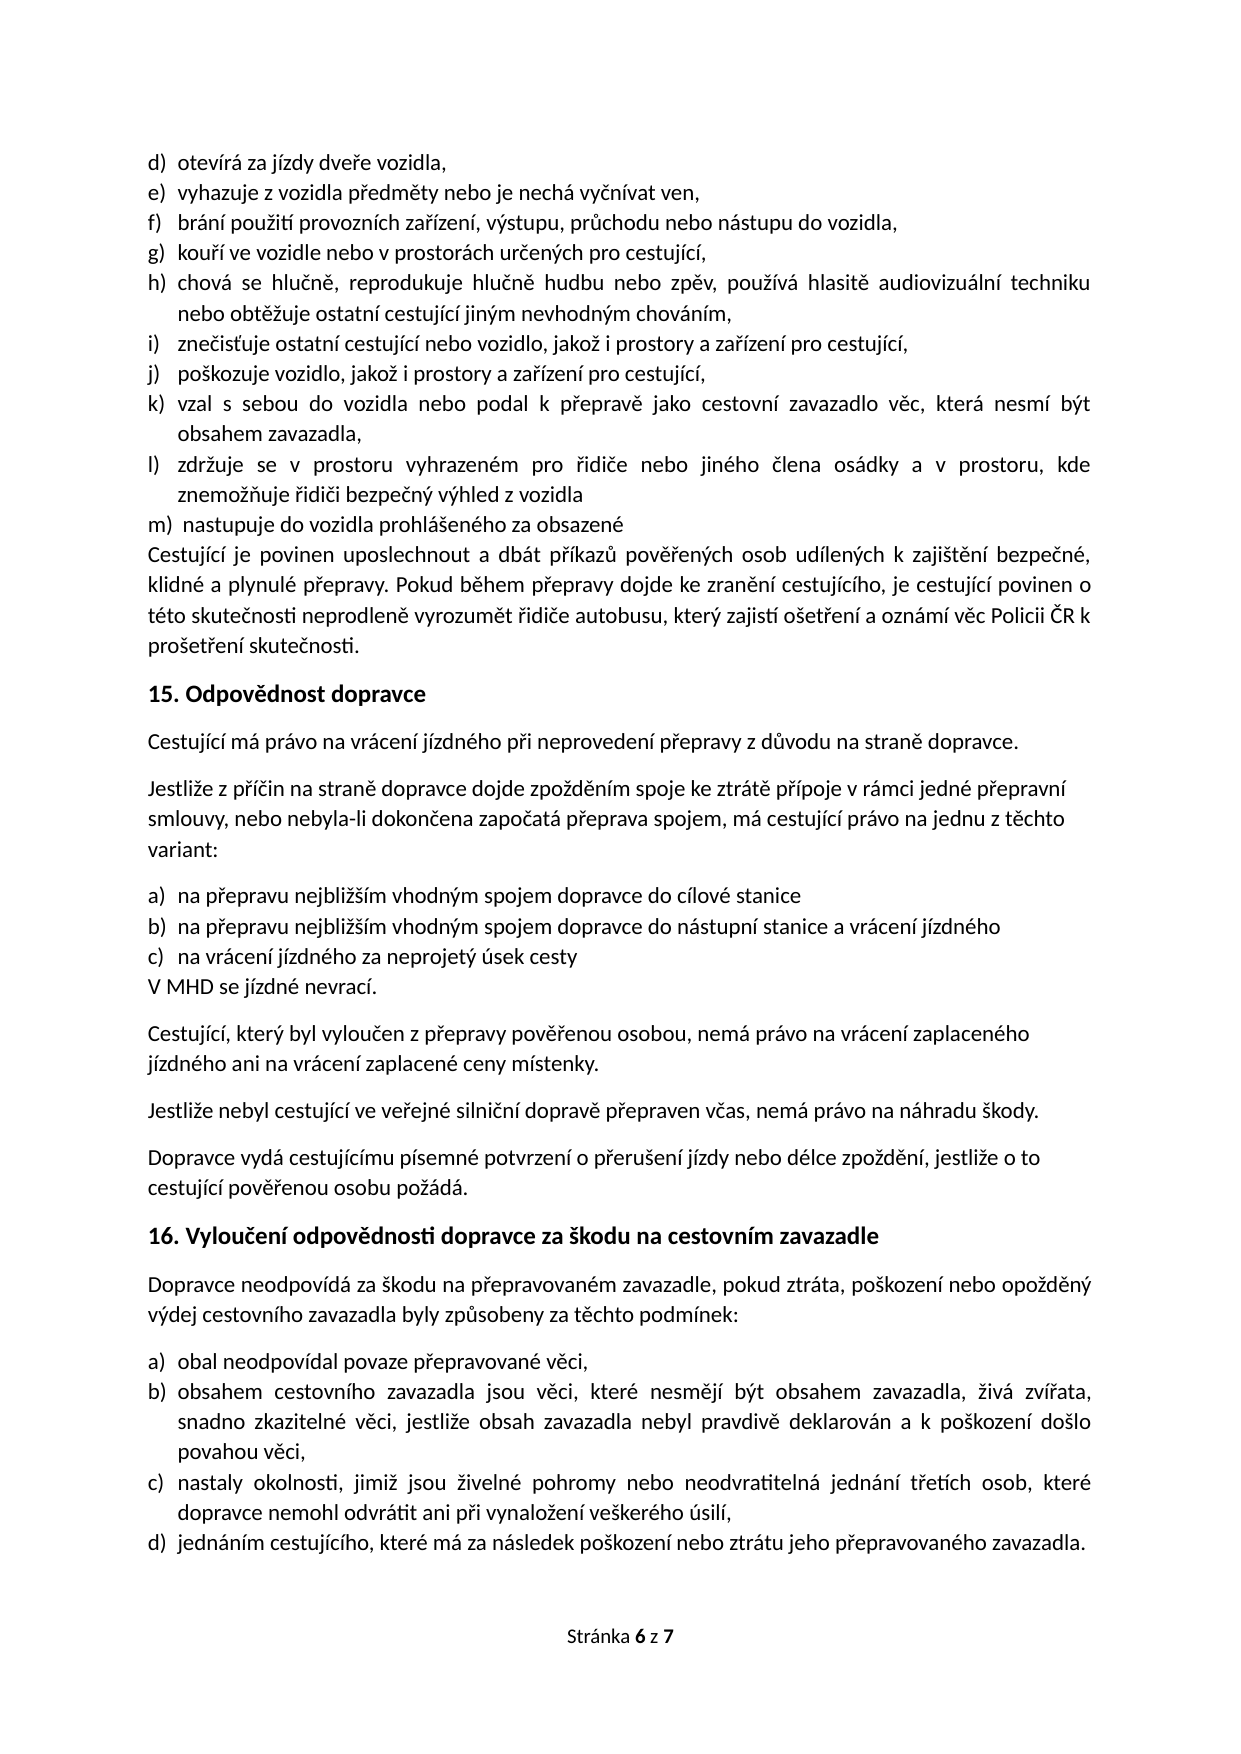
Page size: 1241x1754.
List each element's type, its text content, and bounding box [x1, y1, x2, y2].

text f) brání použití provozních zařízení, výstupu, průchodu nebo nástupu do vozidla, [148, 208, 1093, 236]
text Dopravce vydá cestujícímu písemné potvrzení o přerušení jízdy nebo délce zpoždění, jestliže o to cestující pověřenou osobu požádá. [148, 1143, 1093, 1201]
text d) otevírá za jízdy dveře vozidla, [148, 148, 1093, 176]
text j) poškozuje vozidlo, jakož i prostory a zařízení pro cestující, [148, 359, 1093, 387]
text c) na vrácení jízdného za neprojetý úsek cesty [148, 942, 1093, 970]
text Cestující má právo na vrácení jízdného při neprovedení přepravy z důvodu na straně dopravce. [148, 727, 1093, 755]
text b) obsahem cestovního zavazadla jsou věci, které nesmějí být obsahem zavazadla, živá zvířata, snadno zkazitelné věci, jestliže obsah zavazadla nebyl pravdivě deklarován a k poškození došlo povahou věci, [148, 1377, 1093, 1465]
text Jestliže nebyl cestující ve veřejné silniční dopravě přepraven včas, nemá právo na náhradu škody. [148, 1096, 1093, 1124]
text g) kouří ve vozidle nebo v prostorách určených pro cestující, [148, 238, 1093, 266]
text a) na přepravu nejbližším vhodným spojem dopravce do cílové stanice [148, 882, 1093, 909]
text Dopravce neodpovídá za škodu na přepravovaném zavazadle, pokud ztráta, poškození nebo opožděný výdej cestovního zavazadla byly způsobeny za těchto podmínek: [148, 1270, 1093, 1328]
text h) chová se hlučně, reprodukuje hlučně hudbu nebo zpěv, používá hlasitě audiovizuální techniku nebo obtěžuje ostatní cestující jiným nevhodným chováním, [148, 268, 1093, 327]
text a) obal neodpovídal povaze přepravované věci, [148, 1347, 1093, 1375]
text 15. Odpovědnost dopravce [148, 678, 1093, 708]
text b) na přepravu nejbližším vhodným spojem dopravce do nástupní stanice a vrácení jízdného [148, 912, 1093, 940]
text V MHD se jízdné nevrací. [148, 972, 1093, 1000]
text i) znečisťuje ostatní cestující nebo vozidlo, jakož i prostory a zařízení pro cestující, [148, 329, 1093, 357]
text Cestující je povinen uposlechnout a dbát příkazů pověřených osob udílených k zajištění bezpečné, klidné a plynulé přepravy. Pokud během přepravy dojde ke zranění cestujícího, je cestující povinen o této skutečnosti neprodleně vyrozumět řidiče autobusu, který zajistí ošetření a oznámí věc Policii ČR k prošetření skutečnosti. [148, 540, 1093, 659]
text 16. Vyloučení odpovědnosti dopravce za škodu na cestovním zavazadle [148, 1220, 1093, 1251]
text l) zdržuje se v prostoru vyhrazeném pro řidiče nebo jiného člena osádky a v prostoru, kde znemožňuje řidiči bezpečný výhled z vozidla [148, 450, 1093, 508]
text e) vyhazuje z vozidla předměty nebo je nechá vyčnívat ven, [148, 178, 1093, 206]
text c) nastaly okolnosti, jimiž jsou živelné pohromy nebo neodvratitelná jednání třetích osob, které dopravce nemohl odvrátit ani při vynaložení veškerého úsilí, [148, 1468, 1093, 1526]
text d) jednáním cestujícího, které má za následek poškození nebo ztrátu jeho přepravovaného zavazadla. [148, 1528, 1093, 1556]
text m) nastupuje do vozidla prohlášeného za obsazené [148, 510, 1093, 538]
text k) vzal s sebou do vozidla nebo podal k přepravě jako cestovní zavazadlo věc, která nesmí být obsahem zavazadla, [148, 389, 1093, 447]
text Cestující, který byl vyloučen z přepravy pověřenou osobou, nemá právo na vrácení zaplaceného jízdného ani na vrácení zaplacené ceny místenky. [148, 1019, 1093, 1077]
text Jestliže z příčin na straně dopravce dojde zpožděním spoje ke ztrátě přípoje v rámci jedné přepravní smlouvy, nebo nebyla-li dokončena započatá přeprava spojem, má cestující právo na jednu z těchto variant: [148, 774, 1093, 863]
